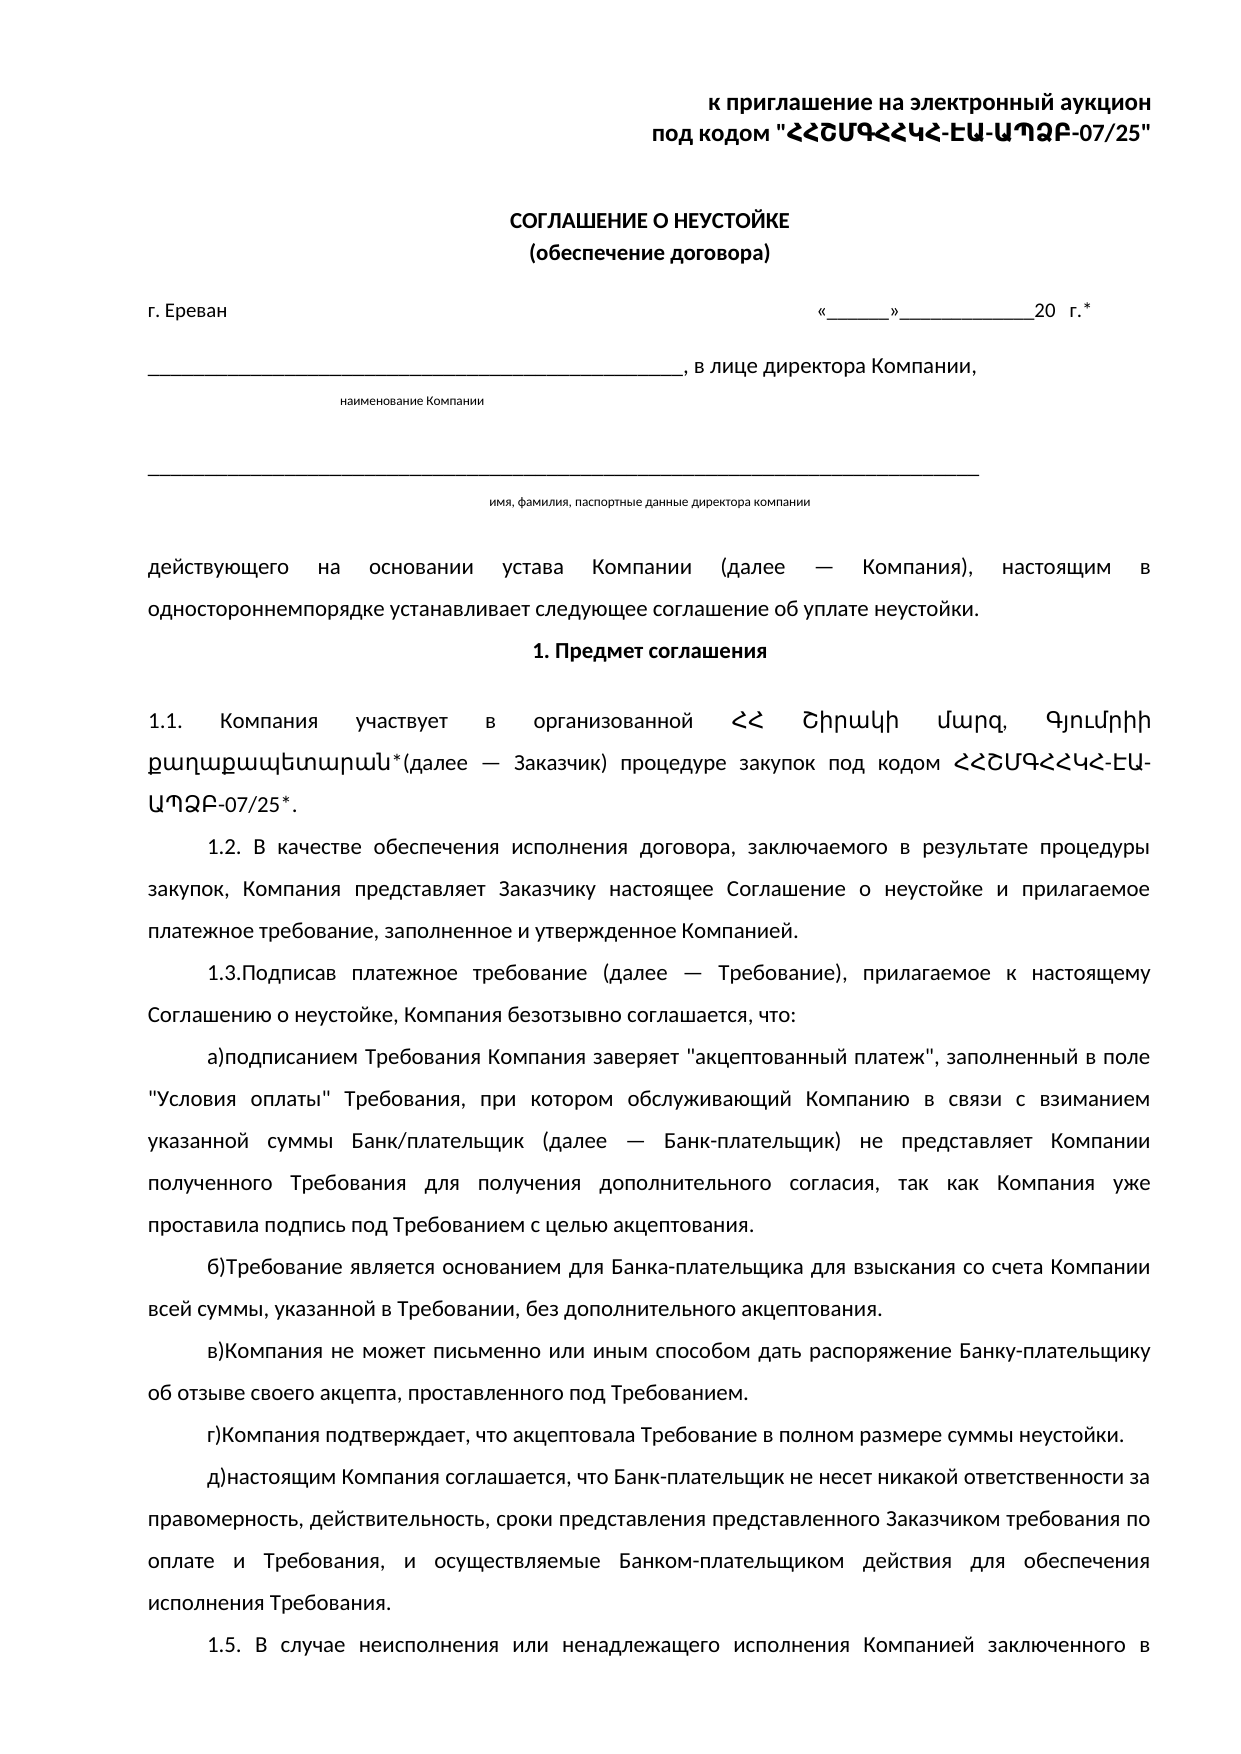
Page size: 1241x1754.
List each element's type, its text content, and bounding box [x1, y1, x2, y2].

text имя, фамилия, паспортные данные директора компании [148, 494, 1152, 522]
text 1.3.Подписав платежное требование (далее — Требование), прилагаемое к настоящему Соглашению о неустойке, Компания безотзывно соглашается, что: [148, 958, 1152, 1028]
text 1. Предмет соглашения [148, 636, 1152, 664]
text в)Компания не может письменно или иным способом дать распоряжение Банку-плательщику об отзыве своего акцепта, проставленного под Требованием. [148, 1336, 1152, 1406]
text 1.1. Компания участвует в организованной ՀՀ Շիրակի մարզ, Գյումրիի քաղաքապետարան*(далее — Заказчик) процедуре закупок под кодом ՀՀՇՄԳՀՀԿՀ-ԷԱ-ԱՊՁԲ-07/25*. [148, 706, 1152, 818]
table_header «______»_____________20 г.* [635, 297, 1104, 351]
text наименование Компании [340, 393, 1152, 421]
text под кодом "ՀՀՇՄԳՀՀԿՀ-ԷԱ-ԱՊՁԲ-07/25" [148, 117, 1152, 147]
table_header г. Ереван [136, 297, 635, 351]
text г)Компания подтверждает, что акцептовала Требование в полном размере суммы неустойки. [148, 1420, 1152, 1448]
text б)Требование является основанием для Банка-плательщика для взыскания со счета Компании всей суммы, указанной в Требовании, без дополнительного акцептования. [148, 1252, 1152, 1322]
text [148, 1630, 1152, 1658]
text действующего на основании устава Компании (далее — Компания), настоящим в одностороннемпорядке устанавливает следующее соглашение об уплате неустойки. [148, 552, 1152, 622]
text _________________________________________________________________________ [148, 452, 1152, 480]
text а)подписанием Требования Компания заверяет "акцептованный платеж", заполненный в поле "Условия оплаты" Требования, при котором обслуживающий Компанию в связи с взиманием указанной суммы Банк/плательщик (далее — Банк-плательщик) не представляет Компании полученного Требования для получения дополнительного согласия, так как Компания уже проставила подпись под Требованием с целью акцептования. [148, 1042, 1152, 1238]
text (обеспечение договора) [148, 238, 1152, 266]
text к приглашение на электронный аукцион [177, 86, 1152, 117]
text _______________________________________________, в лице директора Компании, [148, 351, 1152, 379]
text 1.2. В качестве обеспечения исполнения договора, заключаемого в результате процедуры закупок, Компания представляет Заказчику настоящее Соглашение о неустойке и прилагаемое платежное требование, заполненное и утвержденное Компанией. [148, 832, 1152, 944]
text д)настоящим Компания соглашается, что Банк-плательщик не несет никакой ответственности за правомерность, действительность, сроки представления представленного Заказчиком требования по оплате и Требования, и осуществляемые Банком-плательщиком действия для обеспечения исполнения Требования. [148, 1462, 1152, 1616]
text СОГЛАШЕНИЕ О НЕУСТОЙКЕ [148, 206, 1152, 234]
